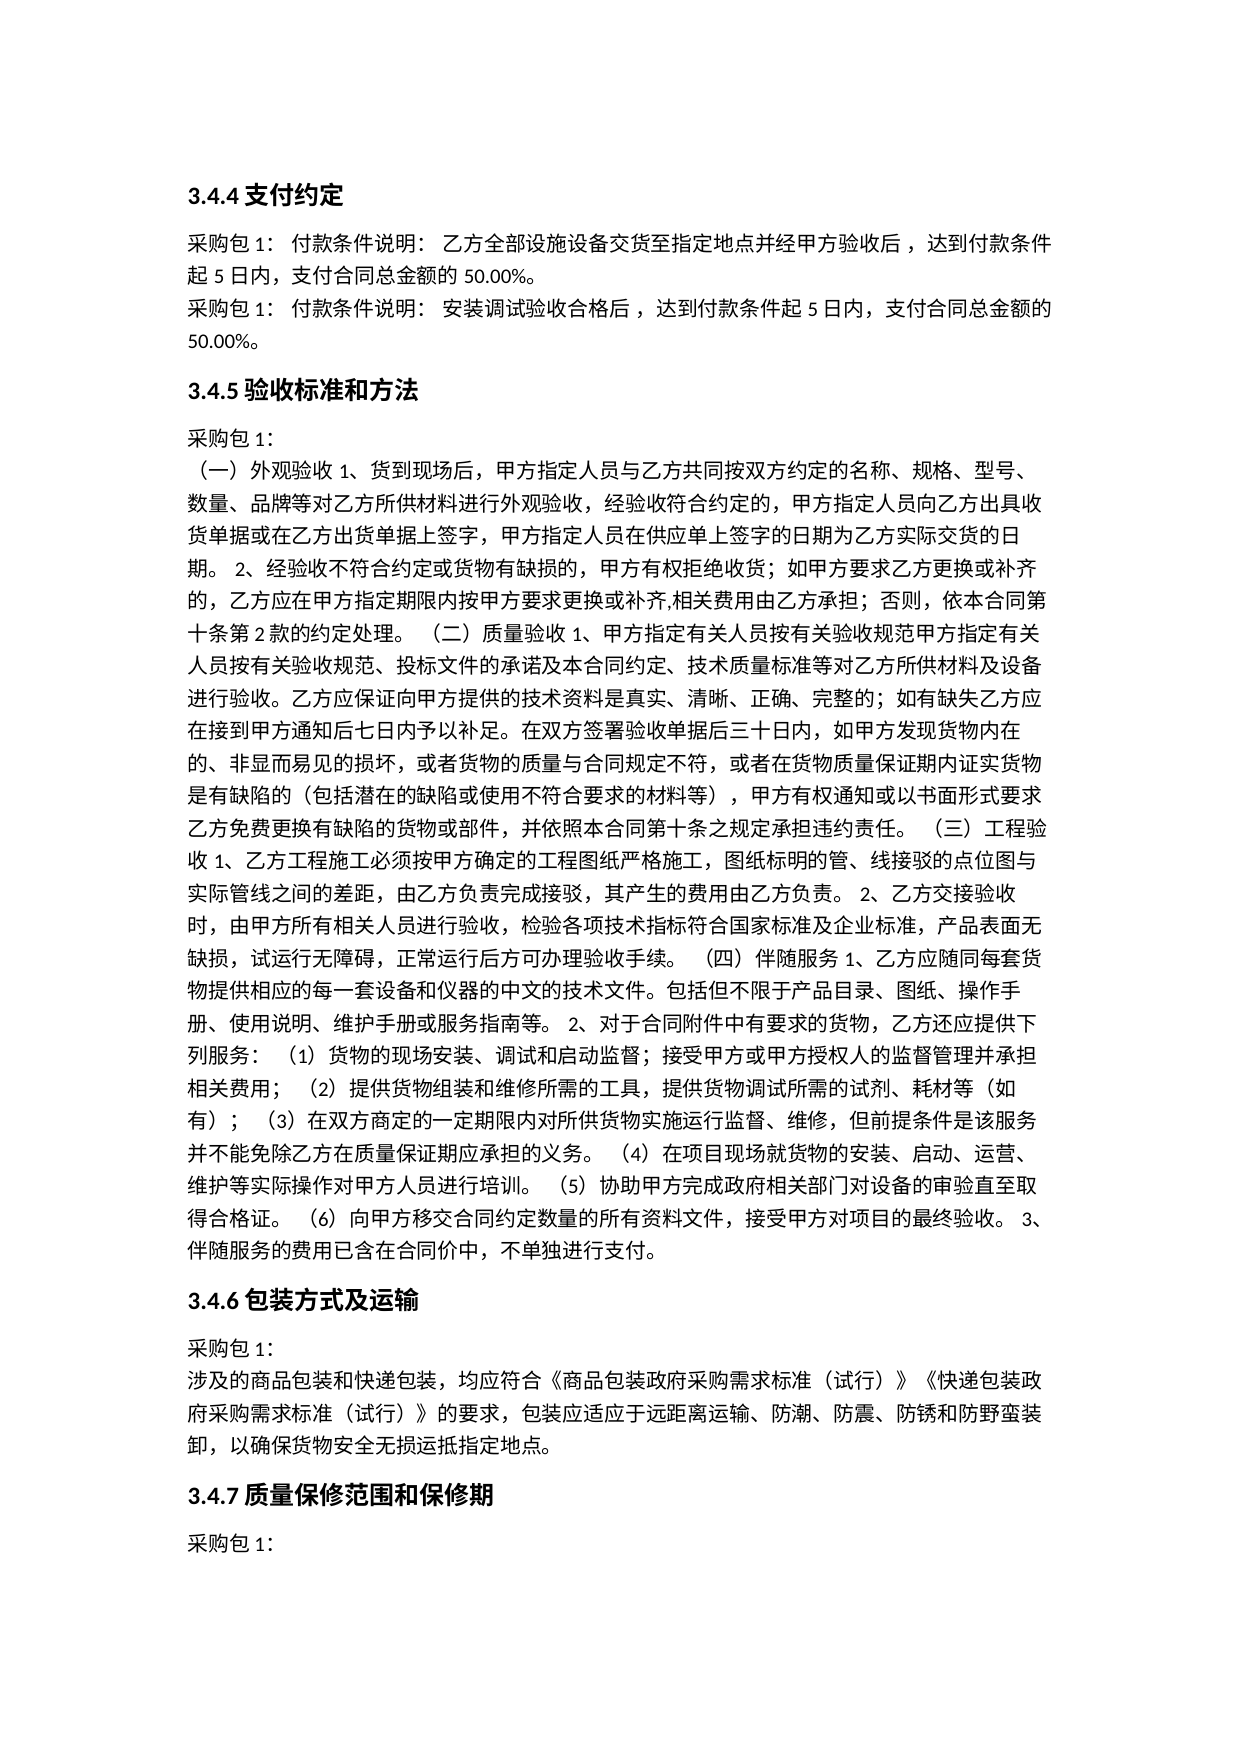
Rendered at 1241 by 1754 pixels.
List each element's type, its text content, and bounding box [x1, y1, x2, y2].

text 采购包1： 付款条件说明： 乙方全部设施设备交货至指定地点并经甲方验收后 ，达到付款条件起 5 日内，支付合同总金额的 50.00%。 [187, 227, 1053, 292]
text 涉及的商品包装和快递包装，均应符合《商品包装政府采购需求标准（试行）》《快递包装政府采购需求标准（试行）》的要求，包装应适应于远距离运输、防潮、防震、防锈和防野蛮装卸，以确保货物安全无损运抵指定地点。 [187, 1364, 1053, 1462]
text （一）外观验收 1、货到现场后，甲方指定人员与乙方共同按双方约定的名称、规格、型号、数量、品牌等对乙方所供材料进行外观验收，经验收符合约定的，甲方指定人员向乙方出具收货单据或在乙方出货单据上签字，甲方指定人员在供应单上签字的日期为乙方实际交货的日期。 2、经验收不符合约定或货物有缺损的，甲方有权拒绝收货；如甲方要求乙方更换或补齐的，乙方应在甲方指定期限内按甲方要求更换或补齐,相关费用由乙方承担；否则，依本合同第十条第2款的约定处理。 （二）质量验收 1、甲方指定有关人员按有关验收规范甲方指定有关人员按有关验收规范、投标文件的承诺及本合同约定、技术质量标准等对乙方所供材料及设备进行验收。乙方应保证向甲方提供的技术资料是真实、清晰、正确、完整的；如有缺失乙方应在接到甲方通知后七日内予以补足。在双方签署验收单据后三十日内，如甲方发现货物内在的、非显而易见的损坏，或者货物的质量与合同规定不符，或者在货物质量保证期内证实货物是有缺陷的（包括潜在的缺陷或使用不符合要求的材料等），甲方有权通知或以书面形式要求乙方免费更换有缺陷的货物或部件，并依照本合同第十条之规定承担违约责任。 （三）工程验收 1、乙方工程施工必须按甲方确定的工程图纸严格施工，图纸标明的管、线接驳的点位图与实际管线之间的差距，由乙方负责完成接驳，其产生的费用由乙方负责。 2、乙方交接验收时，由甲方所有相关人员进行验收，检验各项技术指标符合国家标准及企业标准，产品表面无缺损，试运行无障碍，正常运行后方可办理验收手续。 （四）伴随服务 1、乙方应随同每套货物提供相应的每一套设备和仪器的中文的技术文件。包括但不限于产品目录、图纸、操作手册、使用说明、维护手册或服务指南等。 2、对于合同附件中有要求的货物，乙方还应提供下列服务： （1）货物的现场安装、调试和启动监督；接受甲方或甲方授权人的监督管理并承担相关费用； （2）提供货物组装和维修所需的工具，提供货物调试所需的试剂、耗材等（如有）； （3）在双方商定的一定期限内对所供货物实施运行监督、维修，但前提条件是该服务并不能免除乙方在质量保证期应承担的义务。 （4）在项目现场就货物的安装、启动、运营、维护等实际操作对甲方人员进行培训。 （5）协助甲方完成政府相关部门对设备的审验直至取得合格证。 （6）向甲方移交合同约定数量的所有资料文件，接受甲方对项目的最终验收。 3、伴随服务的费用已含在合同价中，不单独进行支付。 [187, 454, 1053, 1267]
text 采购包1： [187, 1527, 1053, 1559]
text 3.4.7质量保修范围和保修期 [187, 1462, 1053, 1527]
text 3.4.5验收标准和方法 [187, 357, 1053, 422]
text 采购包1： 付款条件说明： 安装调试验收合格后 ，达到付款条件起 5 日内，支付合同总金额的 50.00%。 [187, 292, 1053, 357]
text 采购包1： [187, 422, 1053, 454]
text 3.4.4支付约定 [187, 162, 1053, 227]
text 采购包1： [187, 1332, 1053, 1364]
text 3.4.6包装方式及运输 [187, 1267, 1053, 1332]
